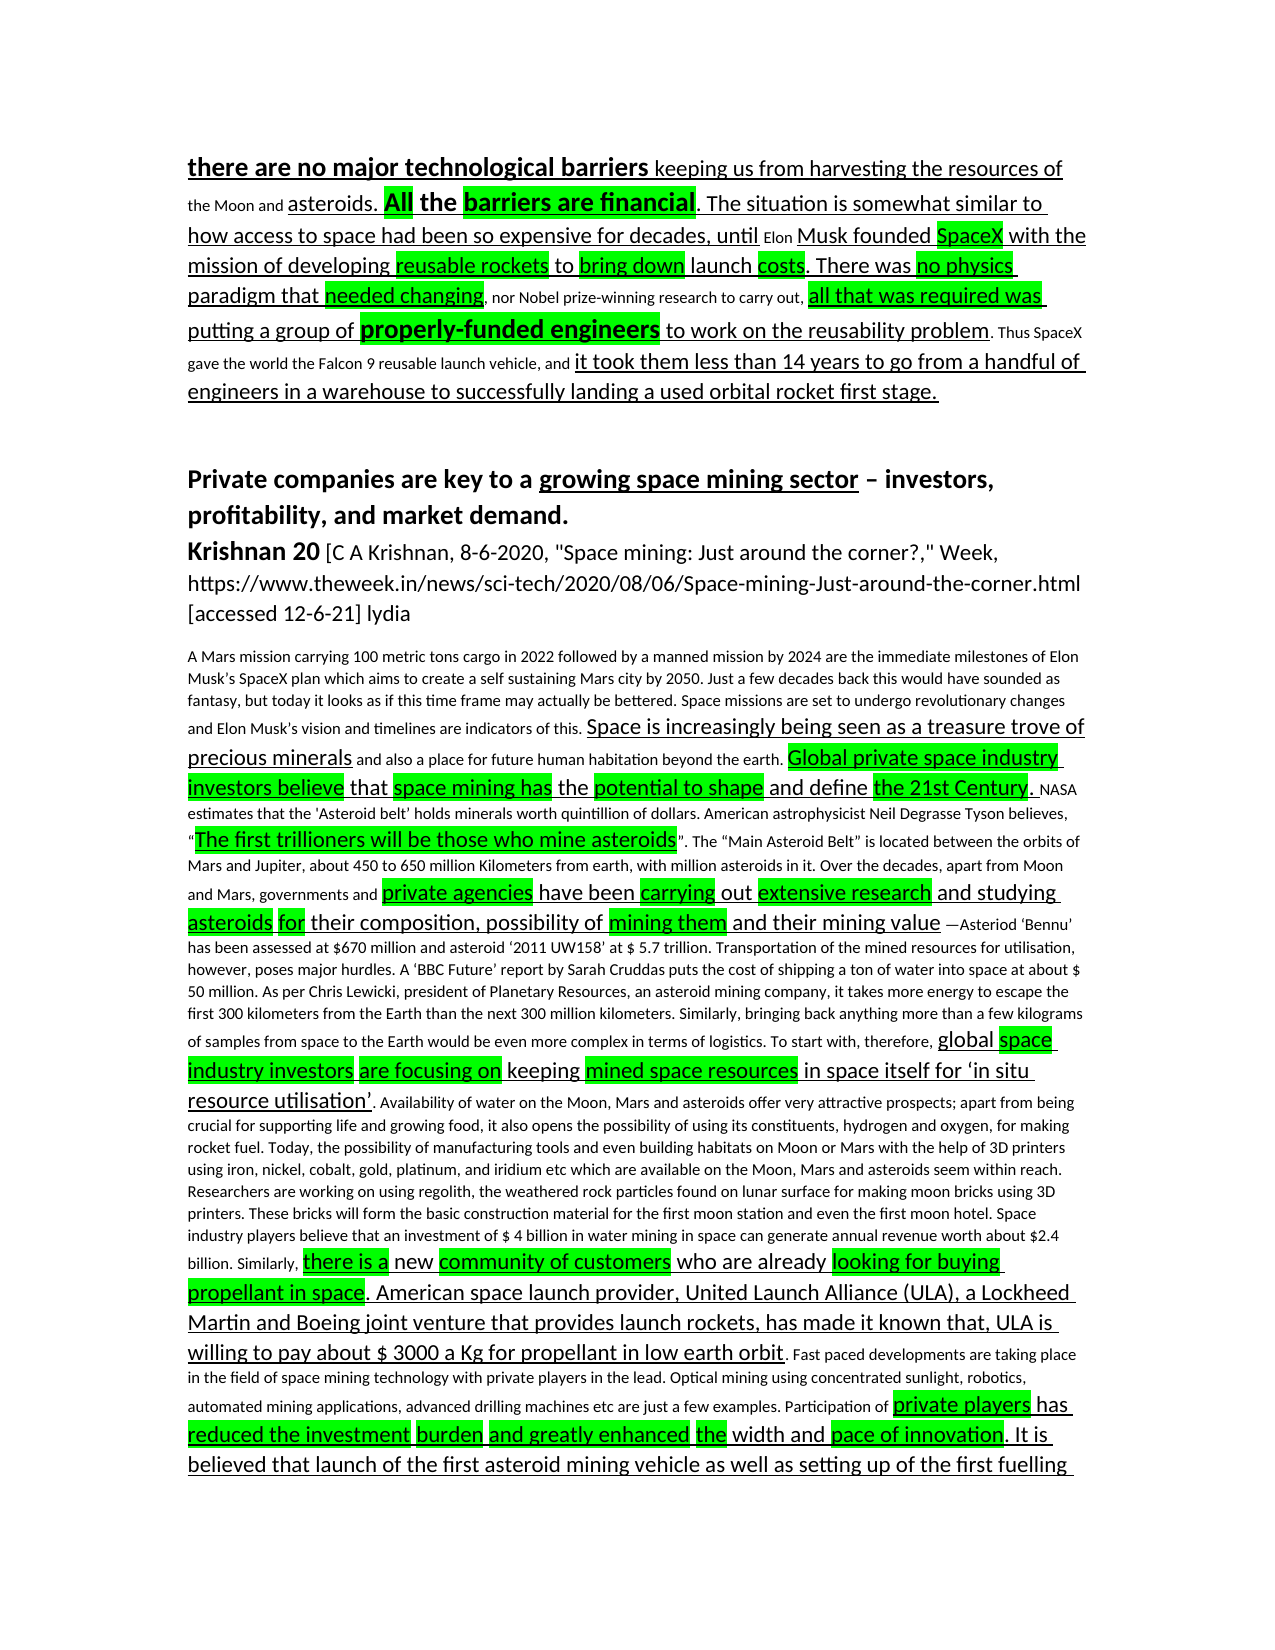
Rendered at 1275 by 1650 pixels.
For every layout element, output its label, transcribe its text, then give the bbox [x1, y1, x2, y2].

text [187, 150, 1087, 405]
text Krishnan 20 [C A Krishnan, 8-6-2020, "Space mining: Just around the corner?," Week, https://www.theweek.in/news/sci-tech/2020/08/06/Space-mining-Just-around-the-corner.html [accessed 12-6-21] lydia [187, 534, 1087, 627]
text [187, 646, 1087, 1479]
subtitle Private companies are key to a growing space mining sector – investors, profitability, and market demand. [187, 463, 1087, 531]
